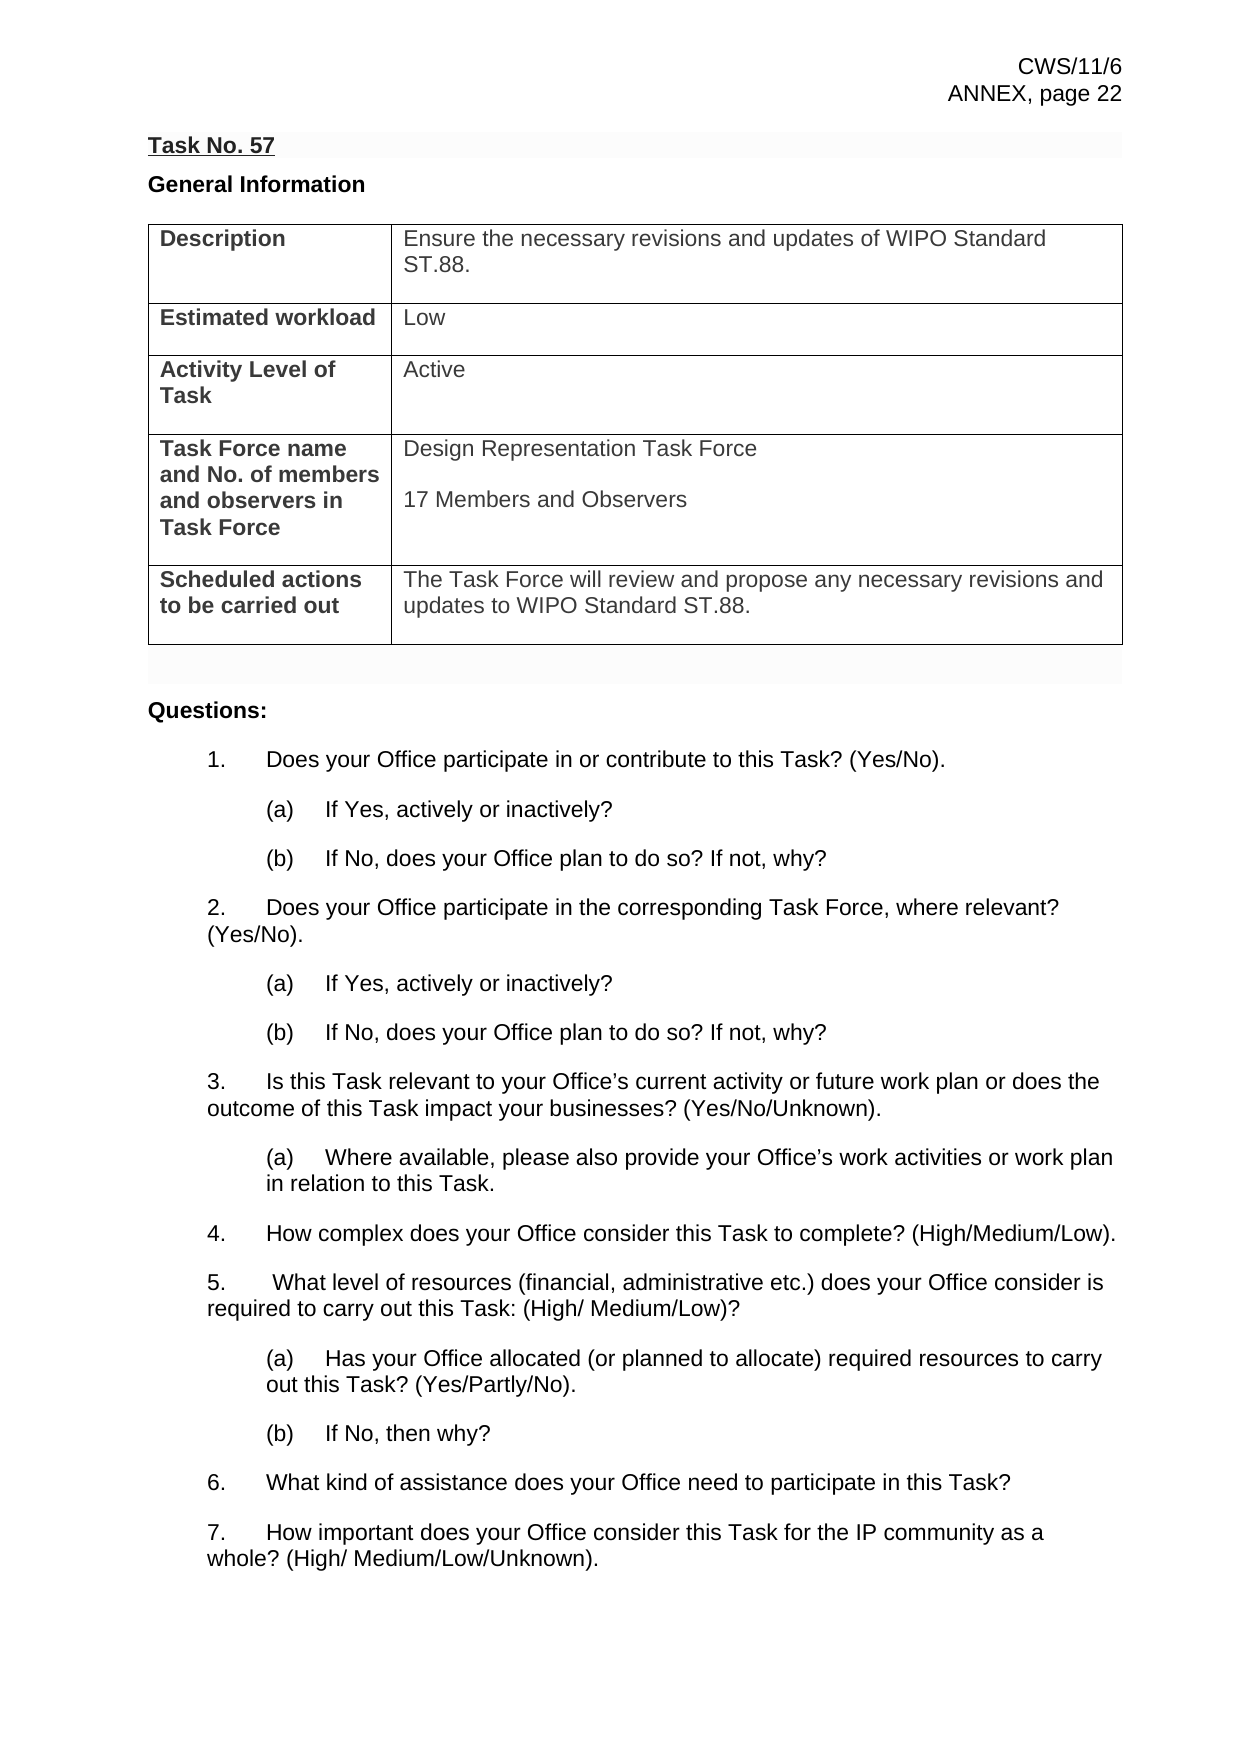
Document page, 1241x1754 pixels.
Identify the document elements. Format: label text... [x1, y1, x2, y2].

table_cell Active [392, 356, 1122, 434]
table_cell Activity Level of Task [149, 356, 391, 434]
text Does your Office participate in the corresponding Task Force, where relevant? (Yes/No). [207, 894, 1122, 947]
table_header Description [149, 225, 391, 302]
table_cell Low [392, 304, 1122, 355]
text Is this Task relevant to your Office’s current activity or future work plan or does the outcome of this Task impact your businesses? (Yes/No/Unknown). [207, 1068, 1122, 1121]
subtitle Task No. 57 [148, 132, 1122, 158]
list Where available, please also provide your Office’s work activities or work plan in relation to this Task. [266, 1144, 1122, 1197]
table_header Ensure the necessary revisions and updates of WIPO Standard ST.88. [392, 225, 1122, 302]
list Questions: [148, 697, 1122, 723]
table_cell Estimated workload [149, 304, 391, 355]
list If No, then why? [266, 1420, 1122, 1446]
text How complex does your Office consider this Task to complete? (High/Medium/Low). [207, 1219, 1122, 1246]
list Does your Office participate in or contribute to this Task? (Yes/No). [207, 746, 1122, 773]
text What level of resources (financial, administrative etc.) does your Office consider is required to carry out this Task: (High/ Medium/Low)? [207, 1269, 1122, 1322]
table_cell The Task Force will review and propose any necessary revisions and updates to WIPO Standard ST.88. [392, 566, 1122, 644]
text What kind of assistance does your Office need to participate in this Task? [207, 1469, 1122, 1496]
table_cell Task Force name and No. of members and observers in Task Force [149, 435, 391, 565]
list If No, does your Office plan to do so? If not, why? [266, 1019, 1122, 1045]
list If Yes, actively or inactively? [266, 970, 1122, 996]
text General Information [148, 171, 1122, 197]
text How important does your Office consider this Task for the IP community as a whole? (High/ Medium/Low/Unknown). [207, 1519, 1122, 1571]
list If No, does your Office plan to do so? If not, why? [266, 845, 1122, 871]
table_cell Scheduled actions to be carried out [149, 566, 391, 644]
list Has your Office allocated (or planned to allocate) required resources to carry out this Task? (Yes/Partly/No). [266, 1344, 1122, 1397]
table_cell Design Representation Task Force 17 Members and Observers [392, 435, 1122, 565]
list If Yes, actively or inactively? [266, 796, 1122, 822]
